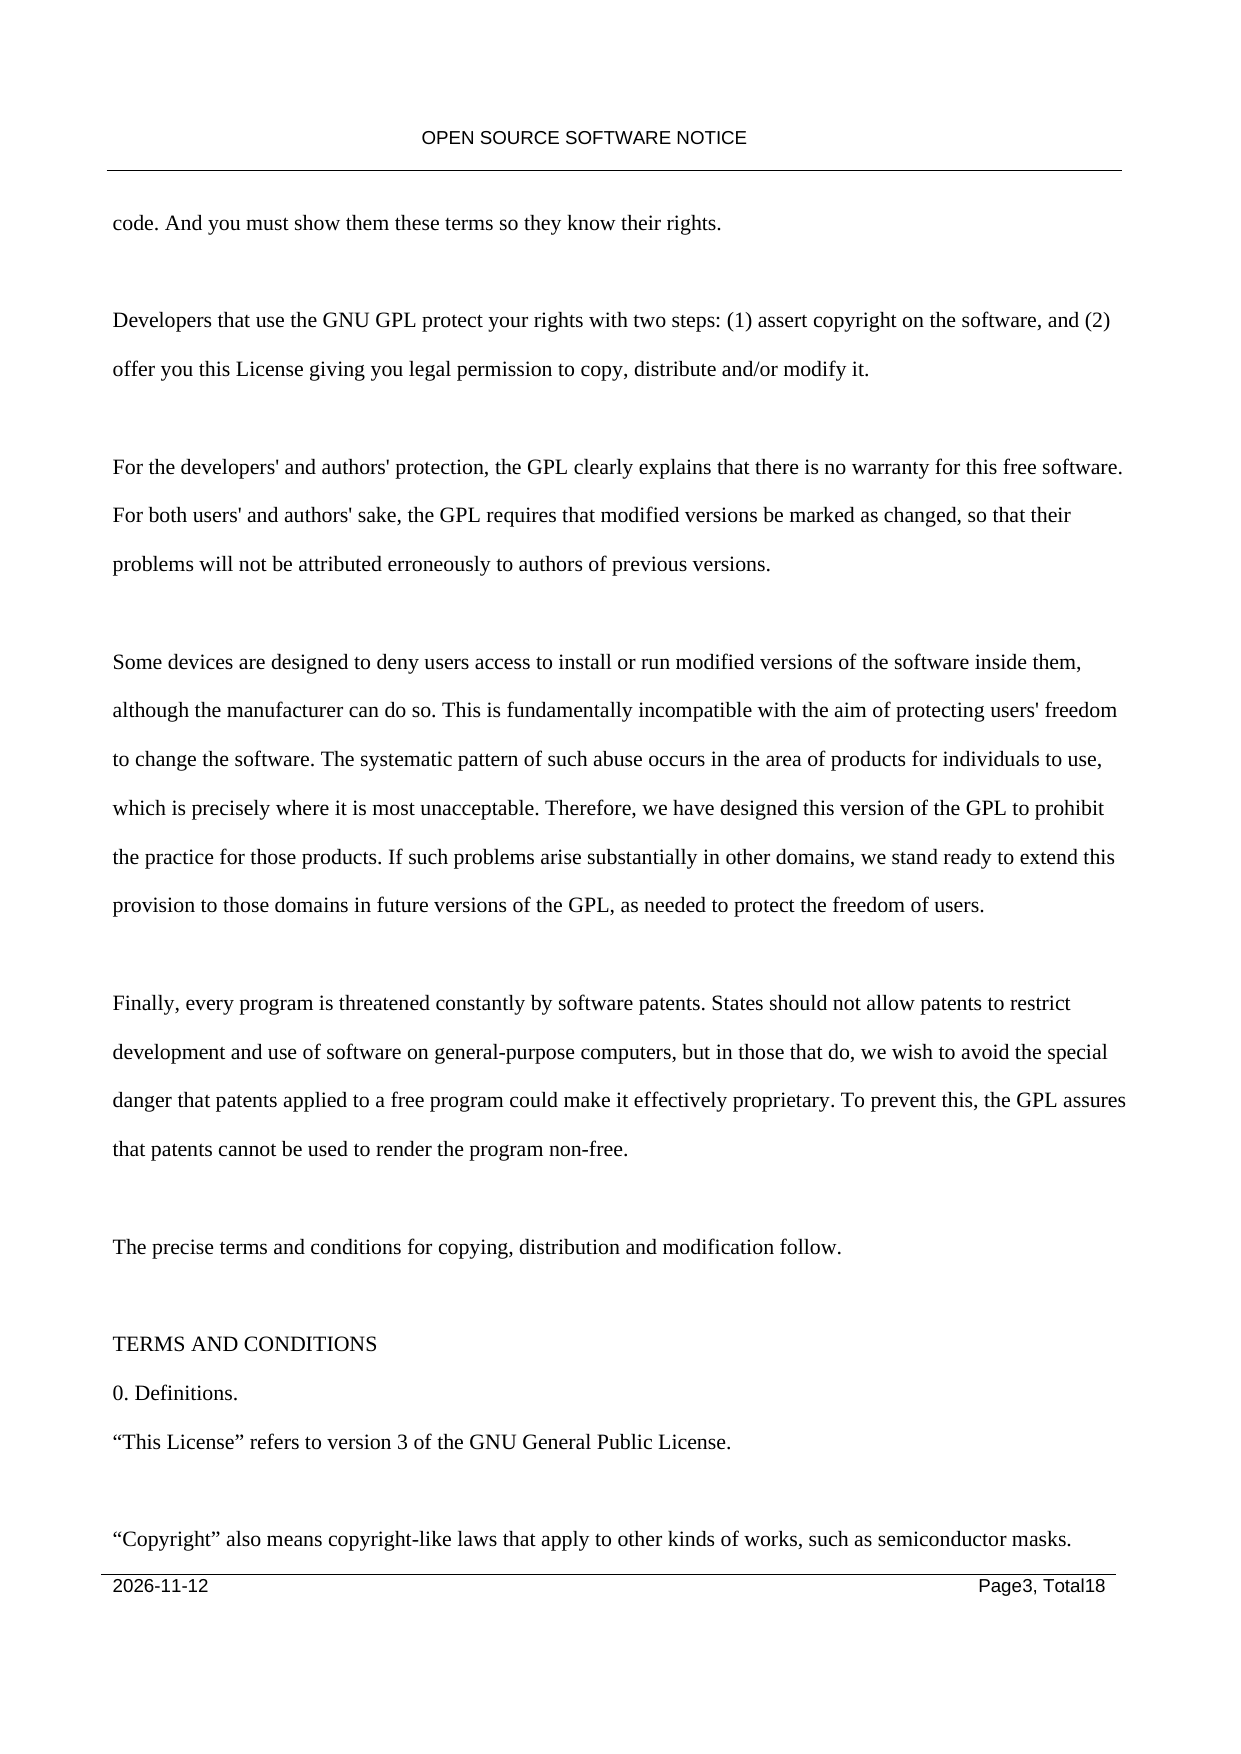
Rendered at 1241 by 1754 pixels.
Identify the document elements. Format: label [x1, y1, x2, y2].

text [112, 206, 1128, 1555]
